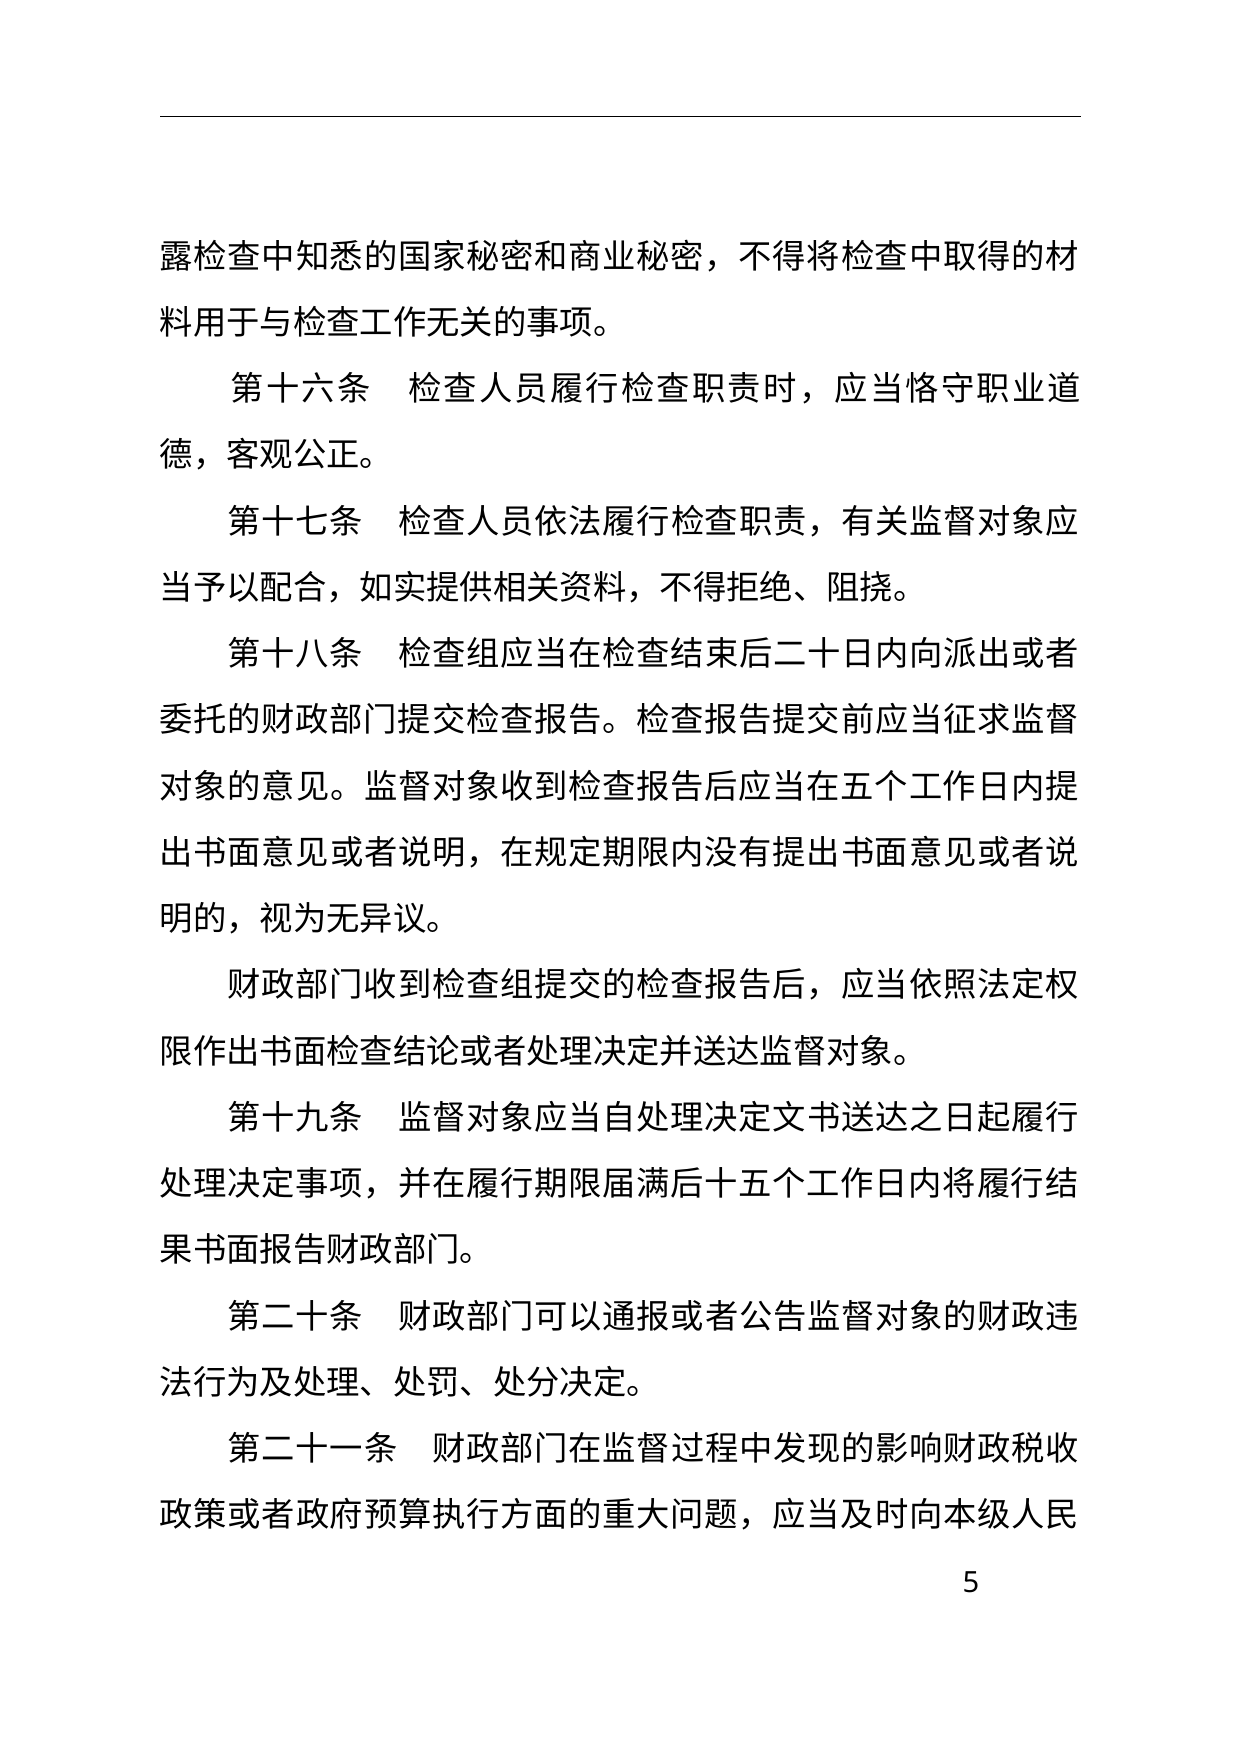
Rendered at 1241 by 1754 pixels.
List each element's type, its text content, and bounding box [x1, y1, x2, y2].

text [159, 1413, 1081, 1545]
text 财政部门收到检查组提交的检查报告后，应当依照法定权限作出书面检查结论或者处理决定并送达监督对象。 [159, 949, 1081, 1082]
text 第二十条 财政部门可以通报或者公告监督对象的财政违法行为及处理、处罚、处分决定。 [159, 1280, 1081, 1413]
text 第十八条 检查组应当在检查结束后二十日内向派出或者委托的财政部门提交检查报告。检查报告提交前应当征求监督对象的意见。监督对象收到检查报告后应当在五个工作日内提出书面意见或者说明，在规定期限内没有提出书面意见或者说明的，视为无异议。 [159, 618, 1081, 949]
text 第十七条 检查人员依法履行检查职责，有关监督对象应当予以配合，如实提供相关资料，不得拒绝、阻挠。 [159, 485, 1081, 618]
text 第十九条 监督对象应当自处理决定文书送达之日起履行处理决定事项，并在履行期限届满后十五个工作日内将履行结果书面报告财政部门。 [159, 1082, 1081, 1280]
text 第十六条 检查人员履行检查职责时，应当恪守职业道德，客观公正。 [159, 353, 1081, 485]
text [159, 220, 1081, 353]
